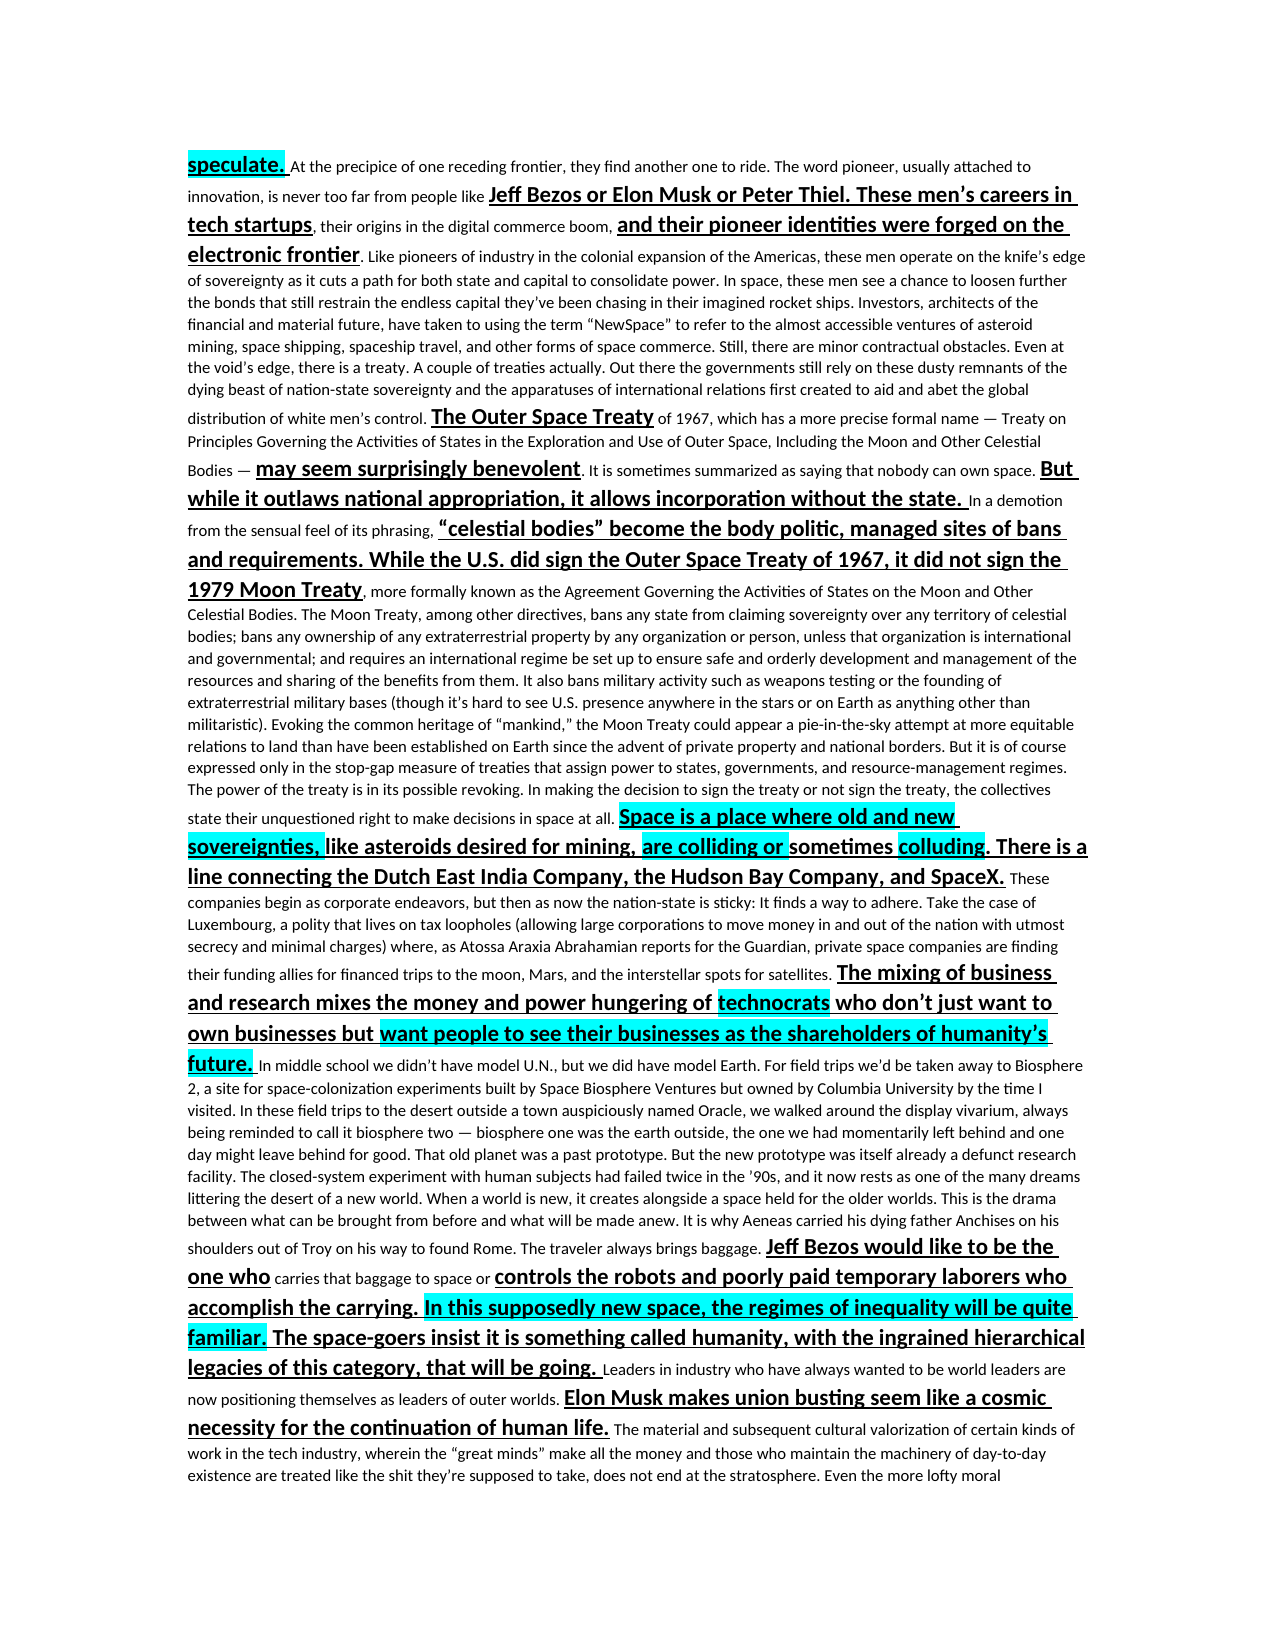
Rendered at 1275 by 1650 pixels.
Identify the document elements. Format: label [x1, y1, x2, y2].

text [187, 150, 1087, 856]
text [187, 857, 1087, 1485]
